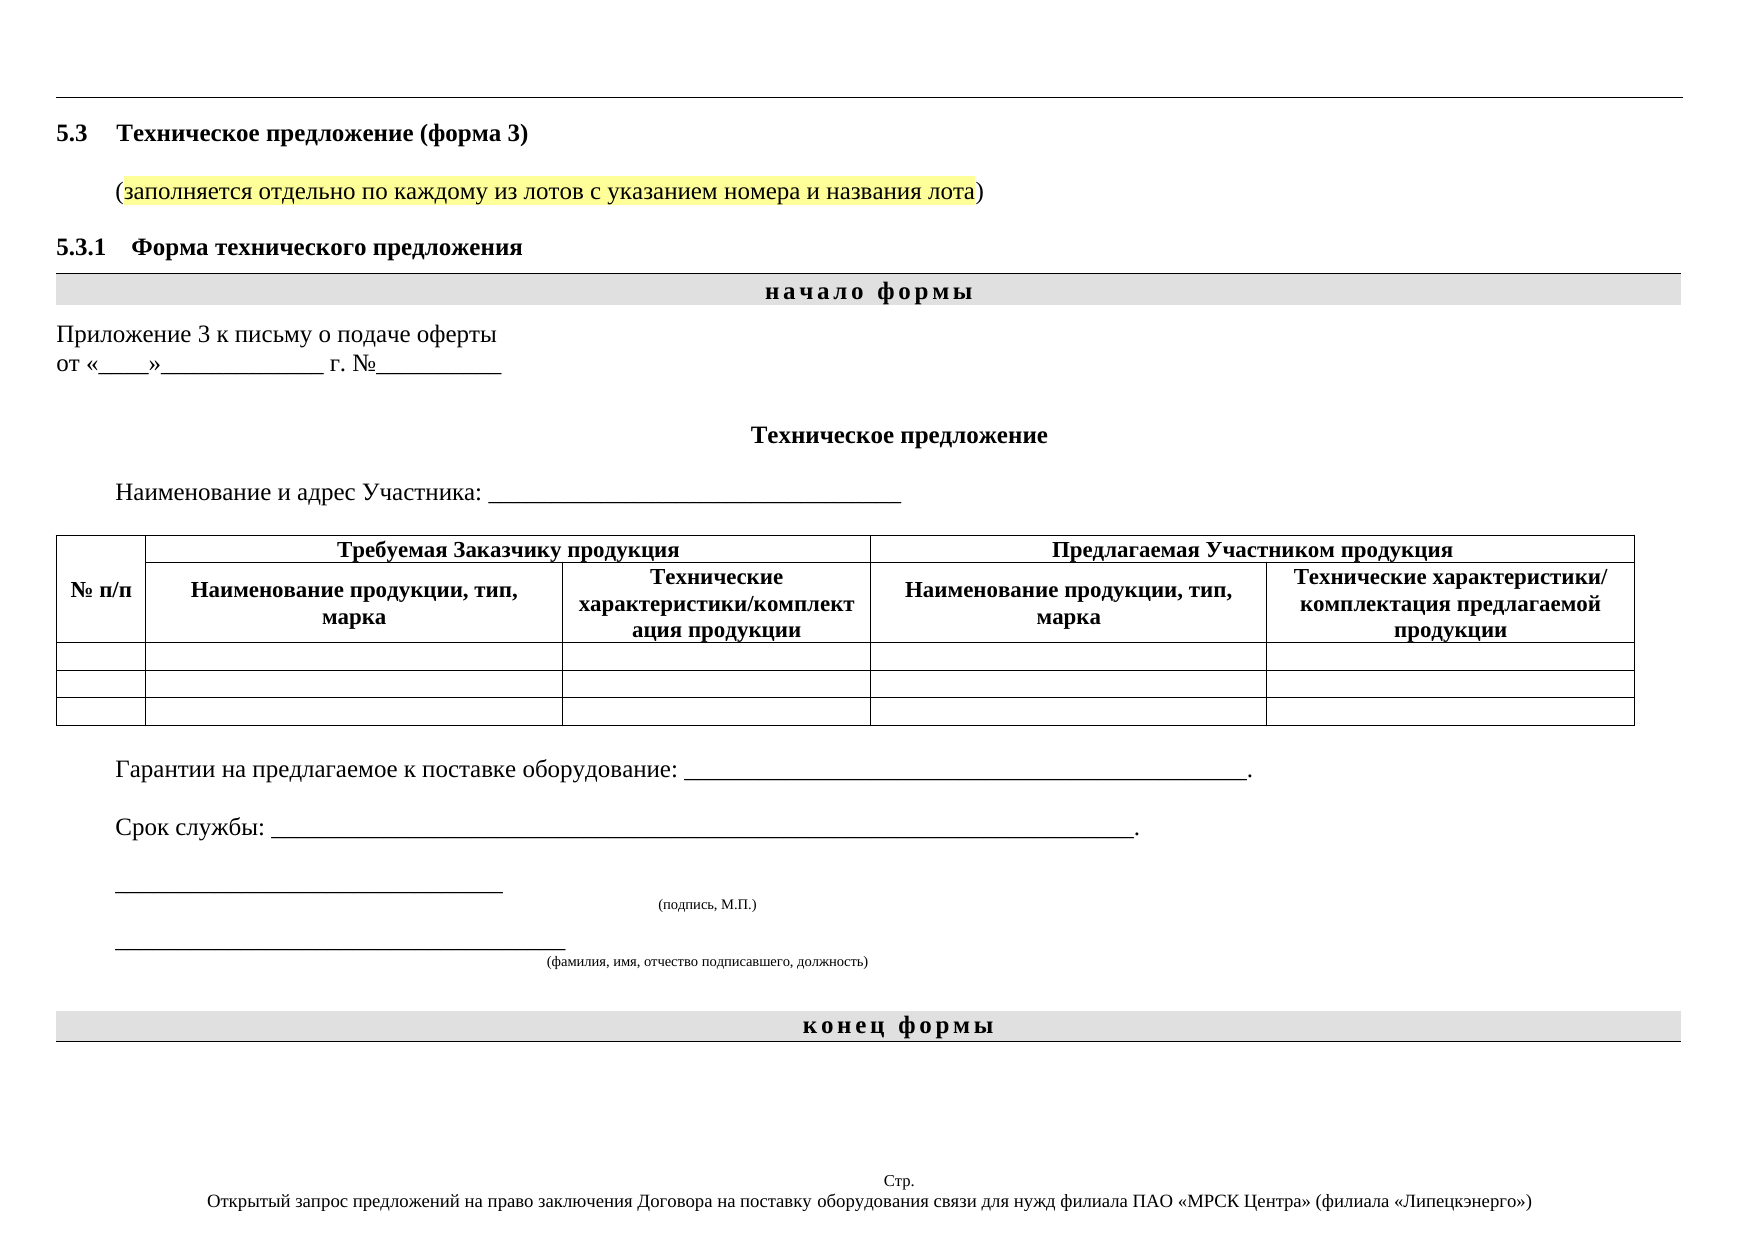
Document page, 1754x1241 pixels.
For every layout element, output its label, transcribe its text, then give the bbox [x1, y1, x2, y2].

text (заполняется отдельно по каждому из лотов с указанием номера и названия лота) [975, 176, 1683, 205]
table_cell [871, 698, 1266, 724]
table_cell Наименование продукции, тип, марка [871, 563, 1266, 642]
table_cell [1267, 671, 1634, 697]
text Срок службы: _____________________________________________________________________. [56, 812, 1683, 841]
text Техническое предложение [56, 420, 1683, 448]
text конец формы [56, 1011, 1681, 1041]
text начало формы [56, 274, 1681, 305]
subtitle Форма технического предложения [56, 232, 1683, 260]
table_cell [146, 698, 562, 724]
table_cell [563, 643, 870, 670]
table_cell Технические характеристики/ комплектация предлагаемой продукции [1267, 563, 1634, 642]
text _______________________________ [56, 867, 1683, 896]
text Гарантии на предлагаемое к поставке оборудование: _____________________________________________. [56, 754, 1683, 783]
table_cell [1267, 698, 1634, 724]
table_cell [563, 671, 870, 697]
subtitle Техническое предложение (форма 3) [56, 118, 1683, 147]
text (фамилия, имя, отчество подписавшего, должность) [56, 953, 1299, 982]
table_cell [57, 643, 145, 670]
table_cell [871, 671, 1266, 697]
table_cell [146, 671, 562, 697]
text Приложение 3 к письму о подаче оферты от «____»_____________ г. №__________ [56, 319, 1683, 377]
table_header Требуемая Заказчику продукция [146, 536, 870, 562]
table_cell Технические характеристики/комплектация продукции [563, 563, 870, 642]
table_cell [146, 643, 562, 670]
table_cell [57, 698, 145, 724]
table_header № п/п [57, 536, 145, 642]
table_cell Наименование продукции, тип, марка [146, 563, 562, 642]
table_cell [563, 698, 870, 724]
table_cell [871, 643, 1266, 670]
table_header Предлагаемая Участником продукция [871, 536, 1634, 562]
table_cell [1267, 643, 1634, 670]
text Наименование и адрес Участника: _________________________________ [56, 477, 1683, 506]
table_cell [57, 671, 145, 697]
text (подпись, М.П.) [56, 896, 1299, 924]
text ____________________________________ [56, 924, 1683, 953]
